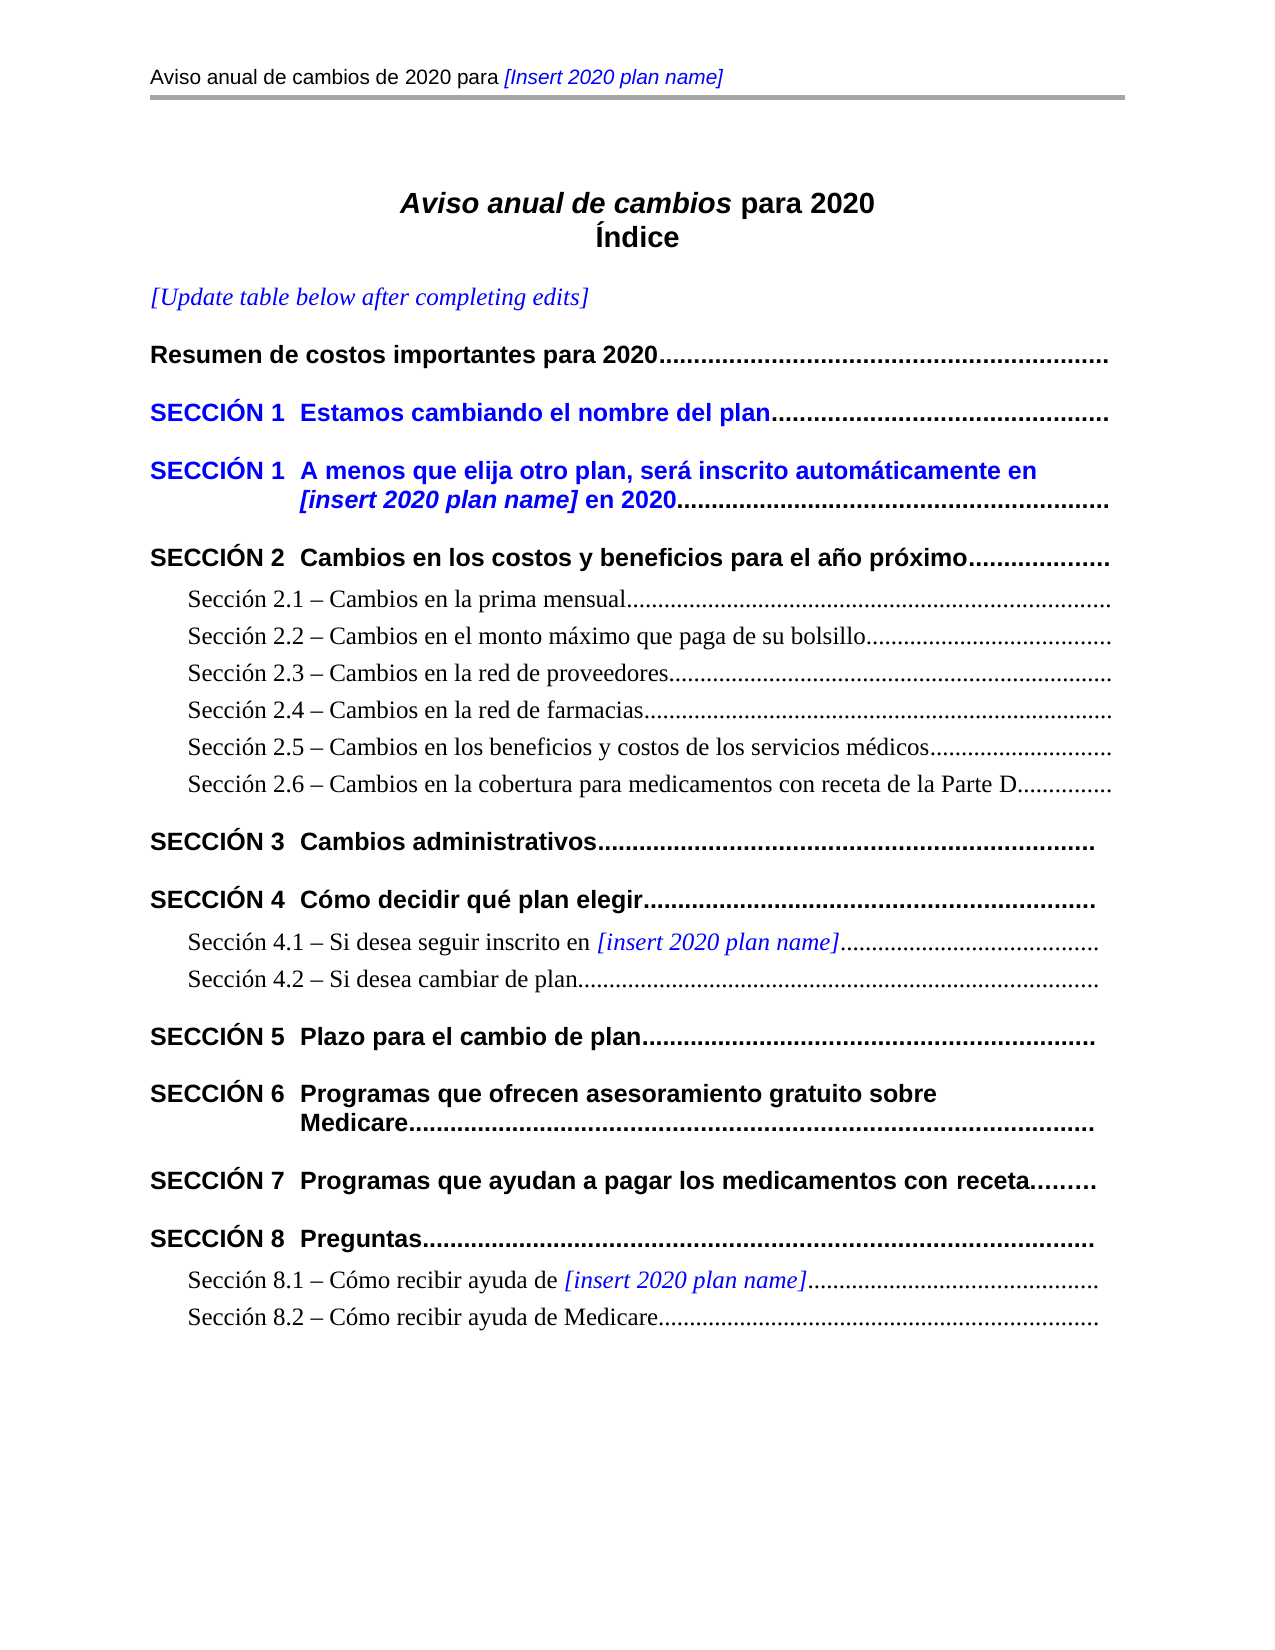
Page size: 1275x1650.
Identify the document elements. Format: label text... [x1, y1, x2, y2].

text Aviso anual de cambios para 2020 Índice [150, 186, 1125, 253]
text Resumen de costos importantes para 2020 1 [150, 340, 1050, 369]
text SECCIÓN 3 Cambios administrativos 17 [150, 827, 1050, 856]
text SECCIÓN 7 Programas que ayudan a pagar los medicamentos con receta 20 [150, 1166, 1050, 1195]
text Sección 2.6 – Cambios en la cobertura para medicamentos con receta de la Parte D 9 [187, 769, 1050, 798]
text Sección 2.4 – Cambios en la red de farmacias 7 [187, 695, 1050, 724]
text Sección 2.1 – Cambios en la prima mensual 4 [187, 584, 1050, 613]
text SECCIÓN 5 Plazo para el cambio de plan 19 [150, 1022, 1050, 1050]
text SECCIÓN 1 A menos que elija otro plan, será inscrito automáticamente en [insert 2020 plan name] en 2020 4 [150, 456, 1050, 514]
text [Update table below after completing edits] [150, 282, 1125, 311]
text Sección 2.5 – Cambios en los beneficios y costos de los servicios médicos 8 [187, 732, 1050, 761]
text Sección 4.2 – Si desea cambiar de plan 18 [187, 964, 1050, 992]
text SECCIÓN 2 Cambios en los costos y beneficios para el año próximo 4 [150, 543, 1050, 572]
text SECCIÓN 1 Estamos cambiando el nombre del plan 4 [150, 398, 1050, 427]
text Sección 2.2 – Cambios en el monto máximo que paga de su bolsillo 5 [187, 621, 1050, 650]
text SECCIÓN 8 Preguntas 21 [150, 1224, 1050, 1253]
text Sección 8.1 – Cómo recibir ayuda de [insert 2020 plan name] 21 [187, 1265, 1050, 1294]
text Sección 8.2 – Cómo recibir ayuda de Medicare 22 [187, 1302, 1050, 1331]
text Sección 4.1 – Si desea seguir inscrito en [insert 2020 plan name] 17 [187, 927, 1050, 955]
text Sección 2.3 – Cambios en la red de proveedores 6 [187, 658, 1050, 687]
text SECCIÓN 6 Programas que ofrecen asesoramiento gratuito sobre Medicare 19 [150, 1079, 1050, 1137]
text SECCIÓN 4 Cómo decidir qué plan elegir 17 [150, 885, 1050, 914]
